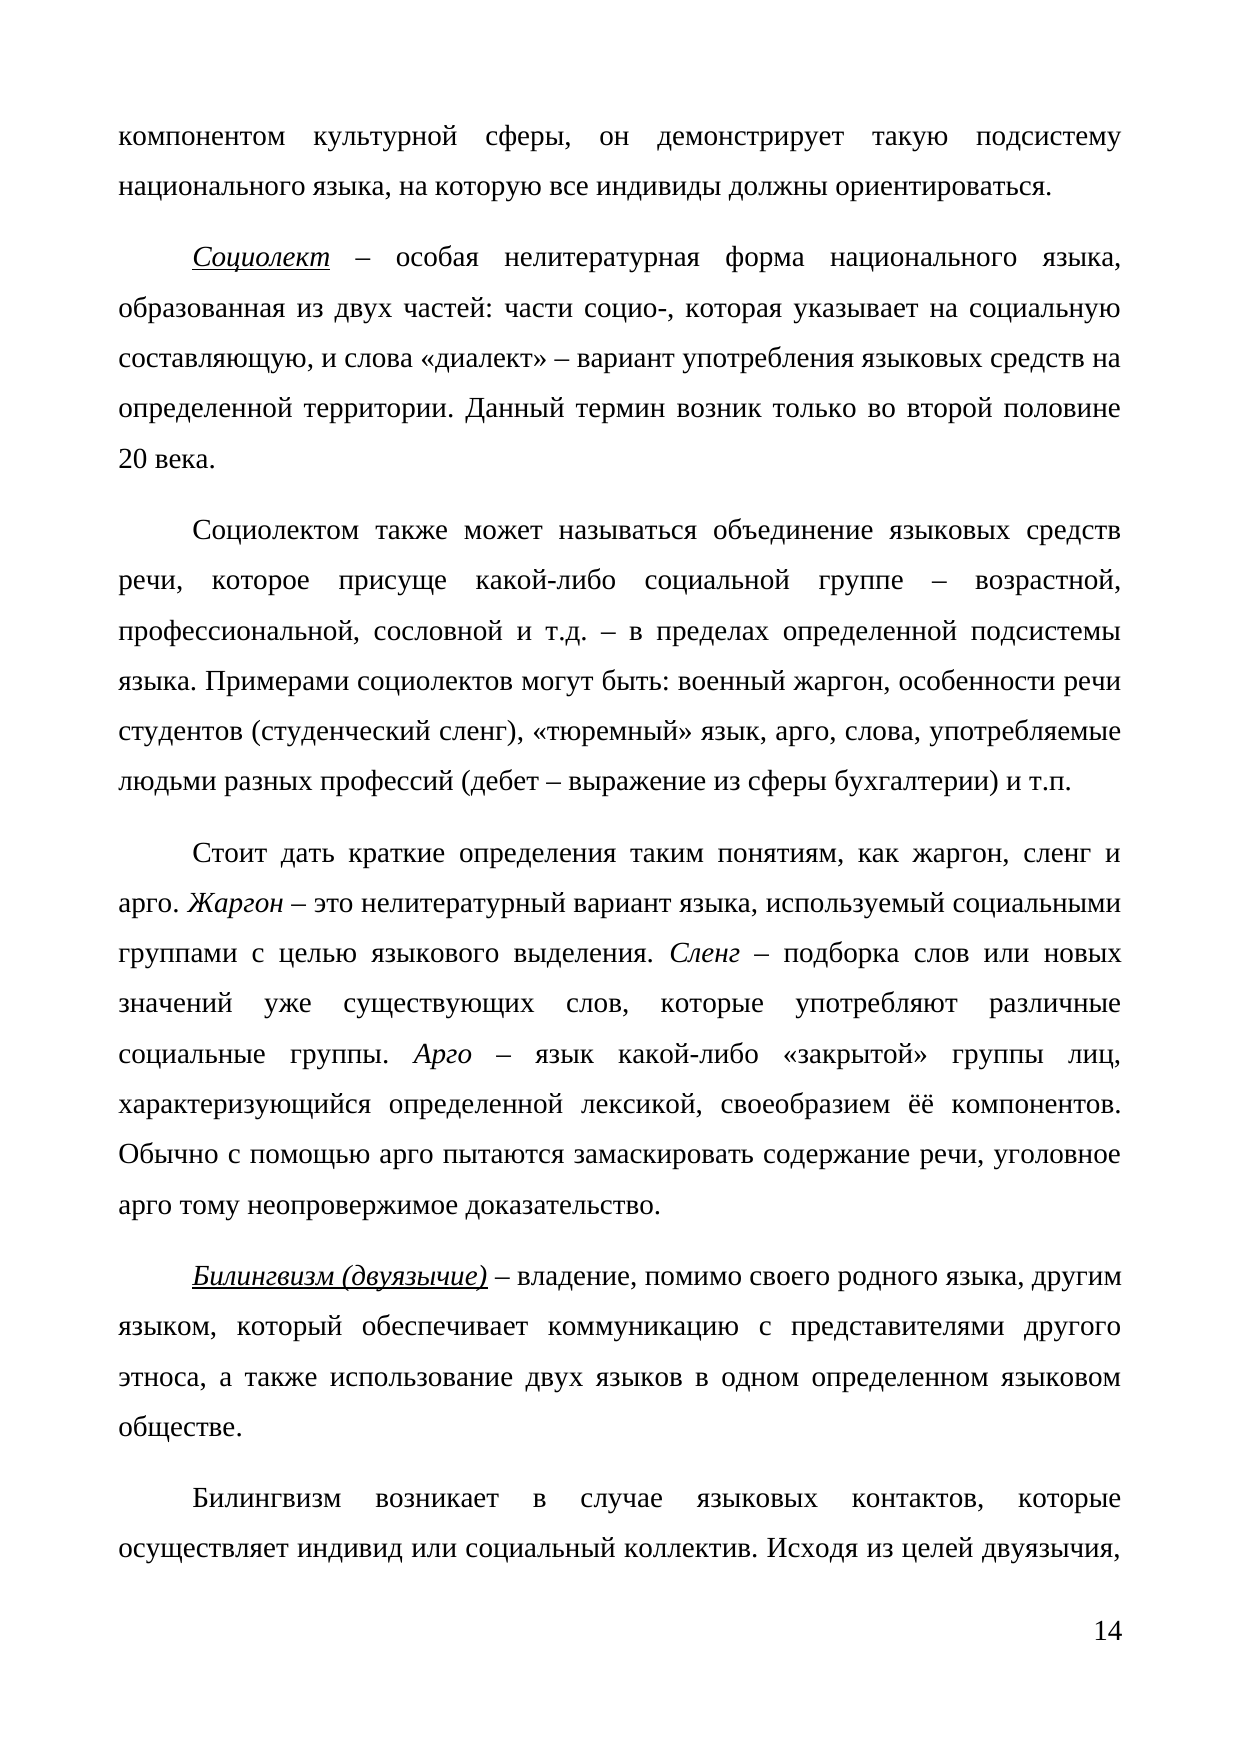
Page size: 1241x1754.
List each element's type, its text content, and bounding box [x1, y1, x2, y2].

text Стоит дать краткие определения таким понятиям, как жаргон, сленг и арго. Жаргон – это нелитературный вариант языка, используемый социальными группами с целью языкового выделения. Сленг – подборка слов или новых значений уже существующих слов, которые употребляют различные социальные группы. Арго – язык какой-либо «закрытой» группы лиц, характеризующийся определенной лексикой, своеобразием ёё компонентов. Обычно с помощью арго пытаются замаскировать содержание речи, уголовное арго тому неопровержимое доказательство. [118, 835, 1122, 1220]
text Социолектом также может называться объединение языковых средств речи, которое присуще какой-либо социальной группе – возрастной, профессиональной, сословной и т.д. – в пределах определенной подсистемы языка. Примерами социолектов могут быть: военный жаргон, особенности речи студентов (студенческий сленг), «тюремный» язык, арго, слова, употребляемые людьми разных профессий (дебет – выражение из сферы бухгалтерии) и т.п. [118, 512, 1122, 797]
text Билингвизм (двуязычие) – владение, помимо своего родного языка, другим языком, который обеспечивает коммуникацию с представителями другого этноса, а также использование двух языков в одном определенном языковом обществе. [118, 1258, 1122, 1442]
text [118, 118, 1122, 202]
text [118, 1480, 1122, 1564]
text Социолект – особая нелитературная форма национального языка, образованная из двух частей: части социо-, которая указывает на социальную составляющую, и слова «диалект» – вариант употребления языковых средств на определенной территории. Данный термин возник только во второй половине 20 века. [118, 239, 1122, 474]
